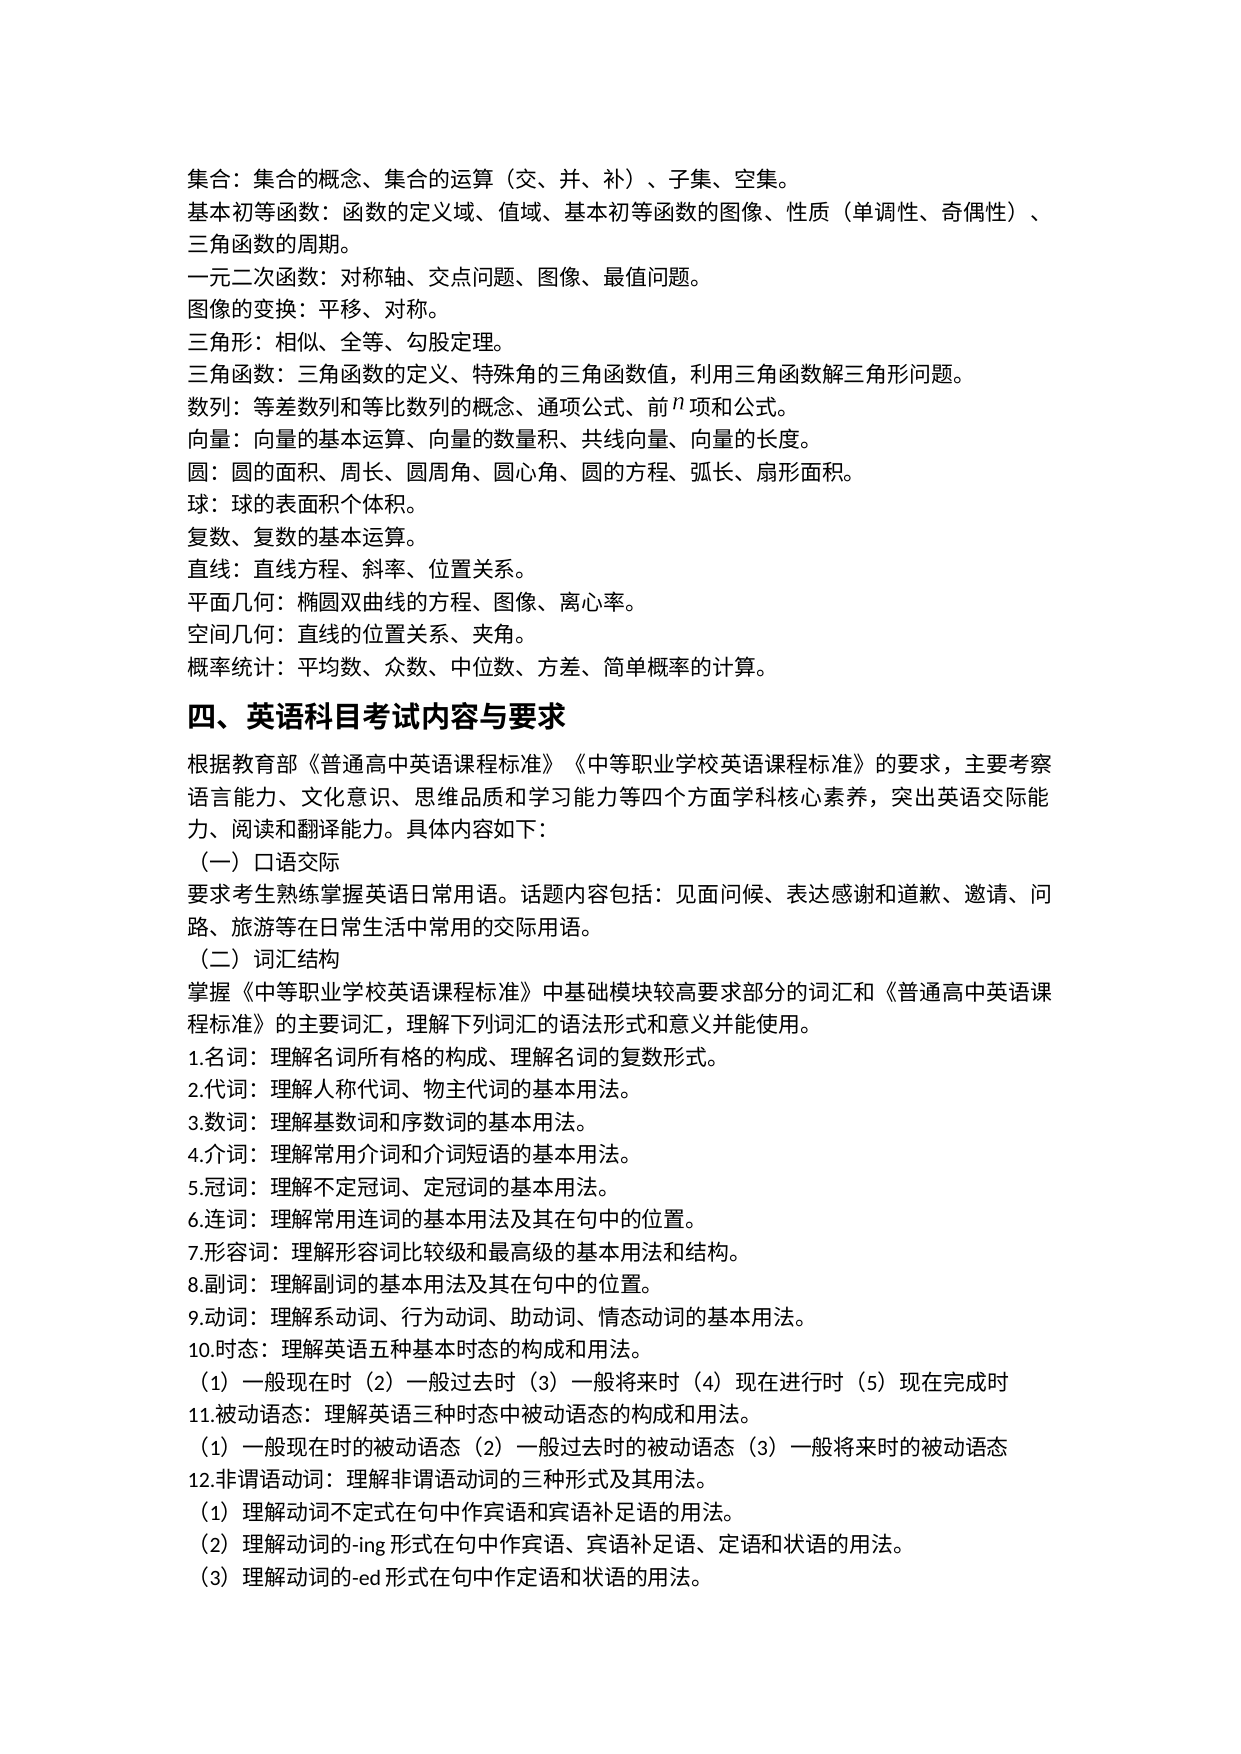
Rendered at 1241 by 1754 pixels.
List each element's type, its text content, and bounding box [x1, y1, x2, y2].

text 复数、复数的基本运算。 [187, 519, 1053, 552]
text 三角函数：三角函数的定义、特殊角的三角函数值，利用三角函数解三角形问题。 [187, 357, 1053, 389]
text （1）理解动词不定式在句中作宾语和宾语补足语的用法。 [187, 1494, 1053, 1527]
text （一）口语交际 [187, 844, 1053, 877]
text 直线：直线方程、斜率、位置关系。 [187, 552, 1053, 584]
text （二）词汇结构 [187, 942, 1053, 974]
text 4.介词：理解常用介词和介词短语的基本用法。 [187, 1137, 1053, 1169]
text 四、英语科目考试内容与要求 [187, 682, 1053, 747]
text 一元二次函数：对称轴、交点问题、图像、最值问题。 [187, 259, 1053, 292]
text 6.连词：理解常用连词的基本用法及其在句中的位置。 [187, 1202, 1053, 1234]
text 根据教育部《普通高中英语课程标准》《中等职业学校英语课程标准》的要求，主要考察语言能力、文化意识、思维品质和学习能力等四个方面学科核心素养，突出英语交际能力、阅读和翻译能力。具体内容如下： [187, 747, 1053, 844]
text 数列：等差数列和等比数列的概念、通项公式、前项和公式。 [187, 389, 1053, 422]
text 要求考生熟练掌握英语日常用语。话题内容包括：见面问候、表达感谢和道歉、邀请、问路、旅游等在日常生活中常用的交际用语。 [187, 877, 1053, 942]
text 三角形：相似、全等、勾股定理。 [187, 324, 1053, 357]
text 7.形容词：理解形容词比较级和最高级的基本用法和结构。 [187, 1234, 1053, 1267]
text 1.名词：理解名词所有格的构成、理解名词的复数形式。 [187, 1039, 1053, 1072]
text 12.非谓语动词：理解非谓语动词的三种形式及其用法。 [187, 1462, 1053, 1494]
text 5.冠词：理解不定冠词、定冠词的基本用法。 [187, 1169, 1053, 1202]
text 2.代词：理解人称代词、物主代词的基本用法。 [187, 1072, 1053, 1104]
text 球：球的表面积个体积。 [187, 487, 1053, 519]
text 3.数词：理解基数词和序数词的基本用法。 [187, 1104, 1053, 1137]
text 集合：集合的概念、集合的运算（交、并、补）、子集、空集。 [187, 162, 1053, 194]
text （2）理解动词的-ing形式在句中作宾语、宾语补足语、定语和状语的用法。 [187, 1527, 1053, 1559]
text 图像的变换：平移、对称。 [187, 292, 1053, 324]
text 基本初等函数：函数的定义域、值域、基本初等函数的图像、性质（单调性、奇偶性）、三角函数的周期。 [187, 194, 1053, 259]
text 11.被动语态：理解英语三种时态中被动语态的构成和用法。 [187, 1397, 1053, 1429]
text 9.动词：理解系动词、行为动词、助动词、情态动词的基本用法。 [187, 1299, 1053, 1332]
text （3）理解动词的-ed形式在句中作定语和状语的用法。 [187, 1559, 1053, 1592]
text 向量：向量的基本运算、向量的数量积、共线向量、向量的长度。 [187, 422, 1053, 454]
text 10.时态：理解英语五种基本时态的构成和用法。 [187, 1332, 1053, 1364]
text 8.副词：理解副词的基本用法及其在句中的位置。 [187, 1267, 1053, 1299]
text （1）一般现在时（2）一般过去时（3）一般将来时（4）现在进行时（5）现在完成时 [187, 1364, 1053, 1397]
text 平面几何：椭圆双曲线的方程、图像、离心率。 [187, 584, 1053, 617]
text 掌握《中等职业学校英语课程标准》中基础模块较高要求部分的词汇和《普通高中英语课程标准》的主要词汇，理解下列词汇的语法形式和意义并能使用。 [187, 974, 1053, 1039]
text 空间几何：直线的位置关系、夹角。 [187, 617, 1053, 649]
text 圆：圆的面积、周长、圆周角、圆心角、圆的方程、弧长、扇形面积。 [187, 454, 1053, 487]
text 概率统计：平均数、众数、中位数、方差、简单概率的计算。 [187, 649, 1053, 682]
text （1）一般现在时的被动语态（2）一般过去时的被动语态（3）一般将来时的被动语态 [187, 1429, 1053, 1462]
